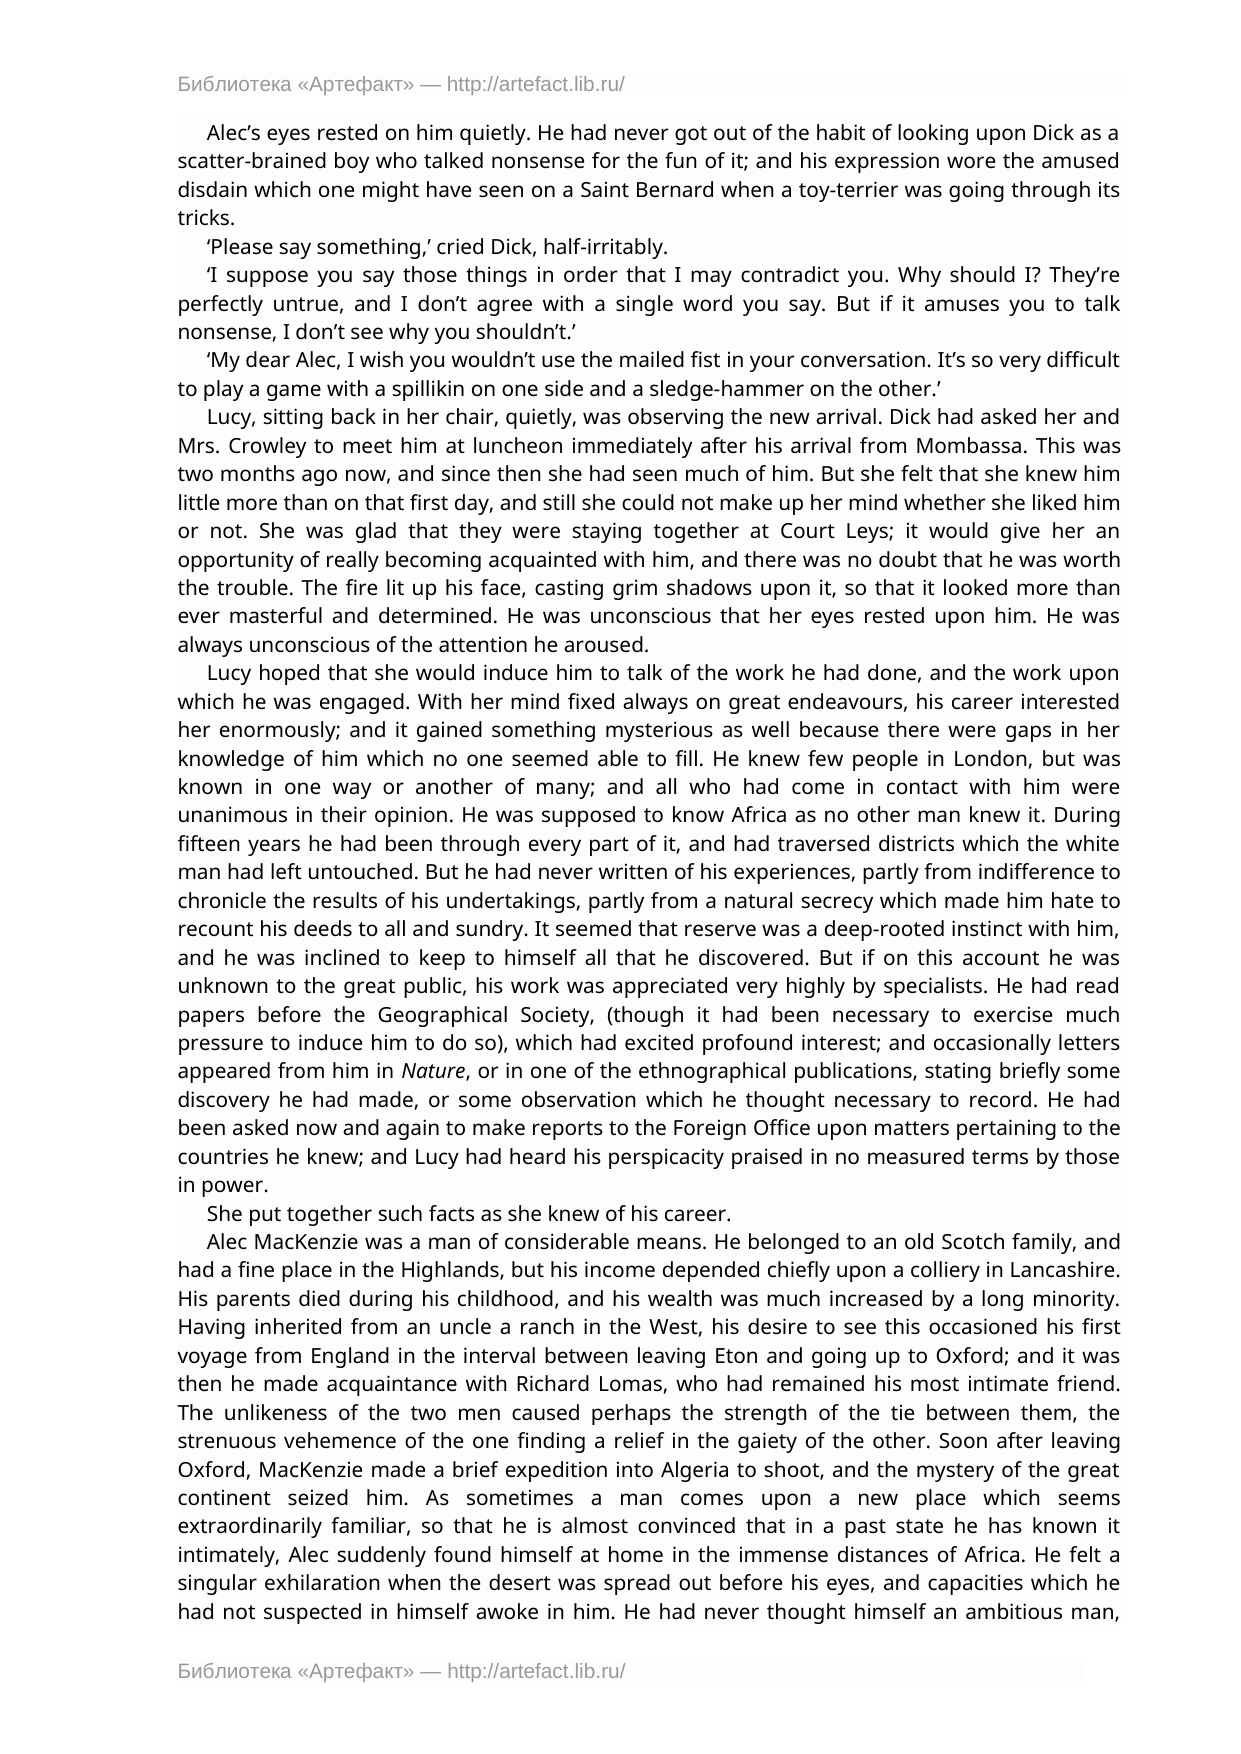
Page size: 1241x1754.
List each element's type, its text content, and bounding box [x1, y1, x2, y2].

text Lucy hoped that she would induce him to talk of the work he had done, and the work upon which he was engaged. With her mind fixed always on great endeavours, his career interested her enormously; and it gained something mysterious as well because there were gaps in her knowledge of him which no one seemed able to fill. He knew few people in London, but was known in one way or another of many; and all who had come in contact with him were unanimous in their opinion. He was supposed to know Africa as no other man knew it. During fifteen years he had been through every part of it, and had traversed districts which the white man had left untouched. But he had never written of his experiences, partly from indifference to chronicle the results of his undertakings, partly from a natural secrecy which made him hate to recount his deeds to all and sundry. It seemed that reserve was a deep-rooted instinct with him, and he was inclined to keep to himself all that he discovered. But if on this account he was unknown to the great public, his work was appreciated very highly by specialists. He had read papers before the Geographical Society, (though it had been necessary to exercise much pressure to induce him to do so), which had excited profound interest; and occasionally letters appeared from him in Nature, or in one of the ethnographical publications, stating briefly some discovery he had made, or some observation which he thought necessary to record. He had been asked now and again to make reports to the Foreign Office upon matters pertaining to the countries he knew; and Lucy had heard his perspicacity praised in no measured terms by those in power. [177, 658, 1122, 1199]
text ‘I suppose you say those things in order that I may contradict you. Why should I? They’re perfectly untrue, and I don’t agree with a single word you say. But if it amuses you to talk nonsense, I don’t see why you shouldn’t.’ [177, 260, 1122, 346]
text Lucy, sitting back in her chair, quietly, was observing the new arrival. Dick had asked her and Mrs. Crowley to meet him at luncheon immediately after his arrival from Mombassa. This was two months ago now, and since then she had seen much of him. But she felt that she knew him little more than on that first day, and still she could not make up her mind whether she liked him or not. She was glad that they were staying together at Court Leys; it would give her an opportunity of really becoming acquainted with him, and there was no doubt that he was worth the trouble. The fire lit up his face, casting grim shadows upon it, so that it looked more than ever masterful and determined. He was unconscious that her eyes rested upon him. He was always unconscious of the attention he aroused. [177, 402, 1122, 658]
text ‘My dear Alec, I wish you wouldn’t use the mailed fist in your conversation. It’s so very difficult to play a game with a spillikin on one side and a sledge-hammer on the other.’ [177, 346, 1122, 402]
text Alec’s eyes rested on him quietly. He had never got out of the habit of looking upon Dick as a scatter-brained boy who talked nonsense for the fun of it; and his expression wore the amused disdain which one might have seen on a Saint Bernard when a toy-terrier was going through its tricks. [177, 118, 1122, 232]
text She put together such facts as she knew of his career. [177, 1199, 1122, 1227]
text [177, 1227, 1122, 1625]
text ‘Please say something,’ cried Dick, half-irritably. [177, 232, 1122, 260]
